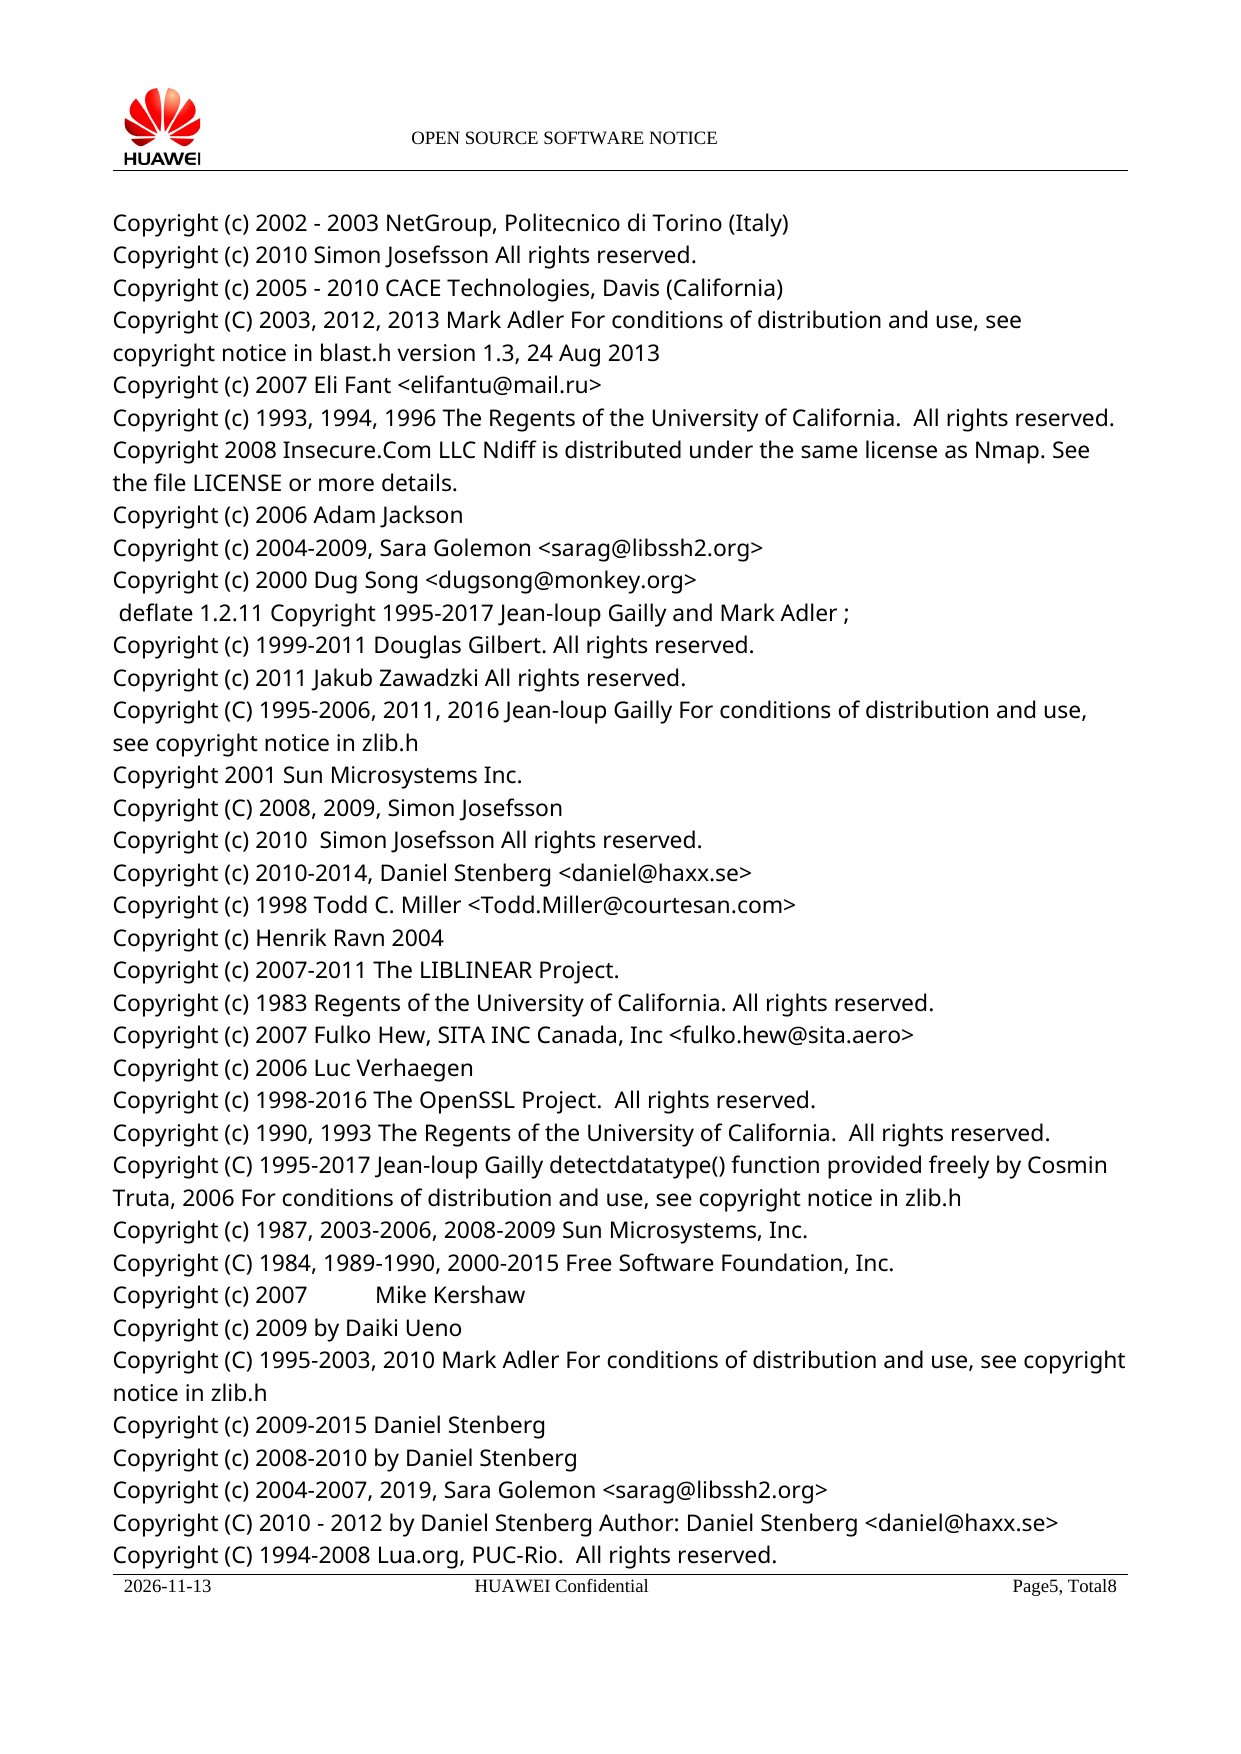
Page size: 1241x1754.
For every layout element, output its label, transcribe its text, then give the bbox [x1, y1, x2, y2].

picture [124, 88, 201, 165]
